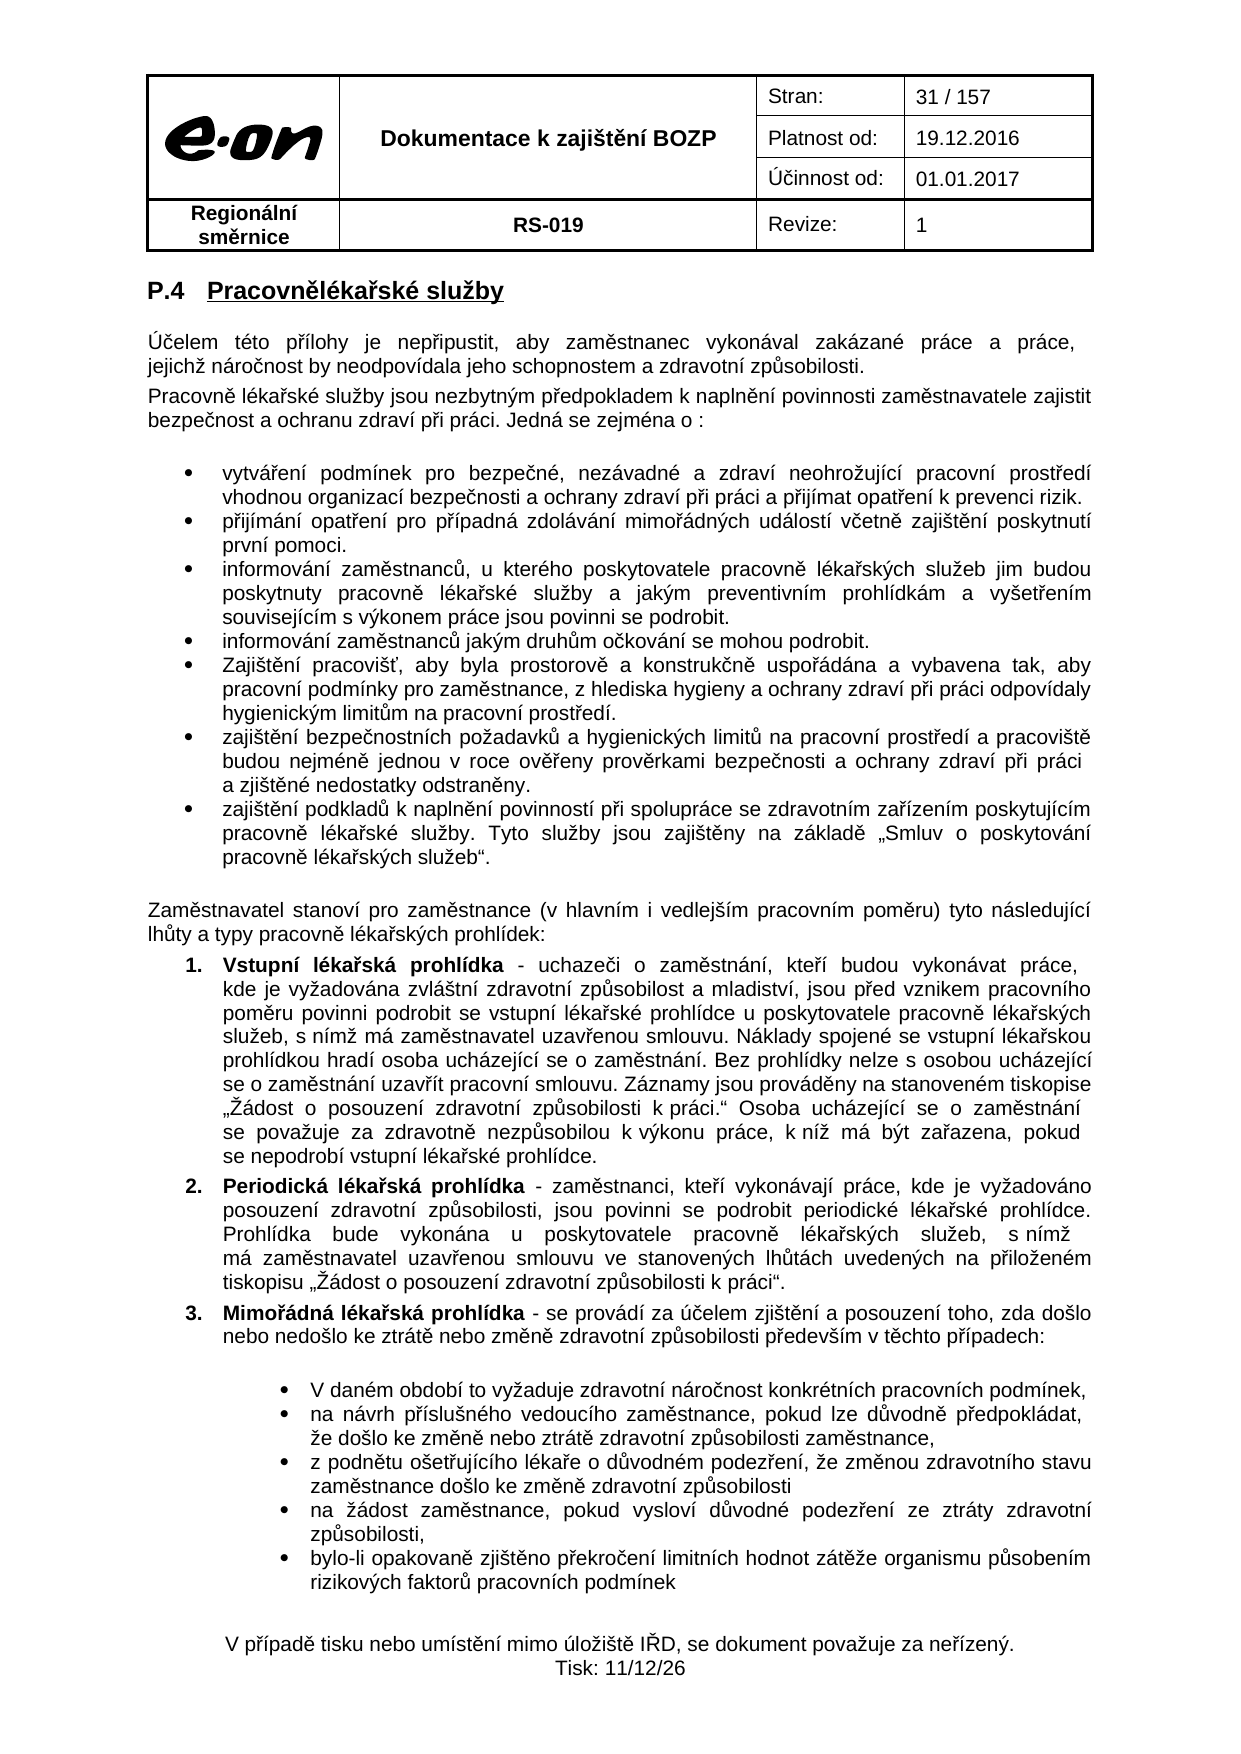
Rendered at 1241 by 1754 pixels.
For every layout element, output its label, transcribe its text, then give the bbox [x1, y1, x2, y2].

text Pracovnělékařské služby [147, 276, 1092, 305]
list Mimořádná lékařská prohlídka - se provádí za účelem zjištění a posouzení toho, zda došlo nebo nedošlo ke ztrátě nebo změně zdravotní způsobilosti především v těchto případech: [185, 1300, 1092, 1348]
list na návrh příslušného vedoucího zaměstnance, pokud lze důvodně předpokládat, že došlo ke změně nebo ztrátě zdravotní způsobilosti zaměstnance, [281, 1402, 1092, 1449]
list vytváření podmínek pro bezpečné, nezávadné a zdraví neohrožující pracovní prostředí vhodnou organizací bezpečnosti a ochrany zdraví při práci a přijímat opatření k prevenci rizik. [185, 461, 1092, 509]
list zajištění podkladů k naplnění povinností při spolupráce se zdravotním zařízením poskytujícím pracovně lékařské služby. Tyto služby jsou zajištěny na základě „Smluv o poskytování pracovně lékařských služeb“. [185, 797, 1092, 869]
text Pracovně lékařské služby jsou nezbytným předpokladem k naplnění povinnosti zaměstnavatele zajistit bezpečnost a ochranu zdraví při práci. Jedná se zejména o : [148, 384, 1092, 432]
text Zaměstnavatel stanoví pro zaměstnance (v hlavním i vedlejším pracovním poměru) tyto následující lhůty a typy pracovně lékařských prohlídek: [148, 898, 1092, 946]
list zajištění bezpečnostních požadavků a hygienických limitů na pracovní prostředí a pracoviště budou nejméně jednou v roce ověřeny prověrkami bezpečnosti a ochrany zdraví při práci a zjištěné nedostatky odstraněny. [185, 725, 1092, 797]
list z podnětu ošetřujícího lékaře o důvodném podezření, že změnou zdravotního stavu zaměstnance došlo ke změně zdravotní způsobilosti [281, 1449, 1092, 1498]
list přijímání opatření pro případná zdolávání mimořádných událostí včetně zajištění poskytnutí první pomoci. [185, 509, 1092, 557]
list informování zaměstnanců jakým druhům očkování se mohou podrobit. [185, 629, 1092, 653]
list V daném období to vyžaduje zdravotní náročnost konkrétních pracovních podmínek, [281, 1377, 1092, 1402]
text Účelem této přílohy je nepřipustit, aby zaměstnanec vykonával zakázané práce a práce, jejichž náročnost by neodpovídala jeho schopnostem a zdravotní způsobilosti. [148, 330, 1092, 378]
list informování zaměstnanců, u kterého poskytovatele pracovně lékařských služeb jim budou poskytnuty pracovně lékařské služby a jakým preventivním prohlídkám a vyšetřením souvisejícím s výkonem práce jsou povinni se podrobit. [185, 557, 1092, 629]
list na žádost zaměstnance, pokud vysloví důvodné podezření ze ztráty zdravotní způsobilosti, [281, 1498, 1092, 1546]
list Zajištění pracovišť, aby byla prostorově a konstrukčně uspořádána a vybavena tak, aby pracovní podmínky pro zaměstnance, z hlediska hygieny a ochrany zdraví při práci odpovídaly hygienickým limitům na pracovní prostředí. [185, 653, 1092, 725]
list Vstupní lékařská prohlídka - uchazeči o zaměstnání, kteří budou vykonávat práce, kde je vyžadována zvláštní zdravotní způsobilost a mladiství, jsou před vznikem pracovního poměru povinni podrobit se vstupní lékařské prohlídce u poskytovatele pracovně lékařských služeb, s nímž má zaměstnavatel uzavřenou smlouvu. Náklady spojené se vstupní lékařskou prohlídkou hradí osoba ucházející se o zaměstnání. Bez prohlídky nelze s osobou ucházející se o zaměstnání uzavřít pracovní smlouvu. Záznamy jsou prováděny na stanoveném tiskopise „Žádost o posouzení zdravotní způsobilosti k práci.“ Osoba ucházející se o zaměstnání se považuje za zdravotně nezpůsobilou k výkonu práce, k níž má být zařazena, pokud se nepodrobí vstupní lékařské prohlídce. [185, 952, 1092, 1168]
list Periodická lékařská prohlídka - zaměstnanci, kteří vykonávají práce, kde je vyžadováno posouzení zdravotní způsobilosti, jsou povinni se podrobit periodické lékařské prohlídce. Prohlídka bude vykonána u poskytovatele pracovně lékařských služeb, s nímž má zaměstnavatel uzavřenou smlouvu ve stanovených lhůtách uvedených na přiloženém tiskopisu „Žádost o posouzení zdravotní způsobilosti k práci“. [185, 1174, 1092, 1294]
list bylo-li opakovaně zjištěno překročení limitních hodnot zátěže organismu působením rizikových faktorů pracovních podmínek [281, 1546, 1092, 1594]
